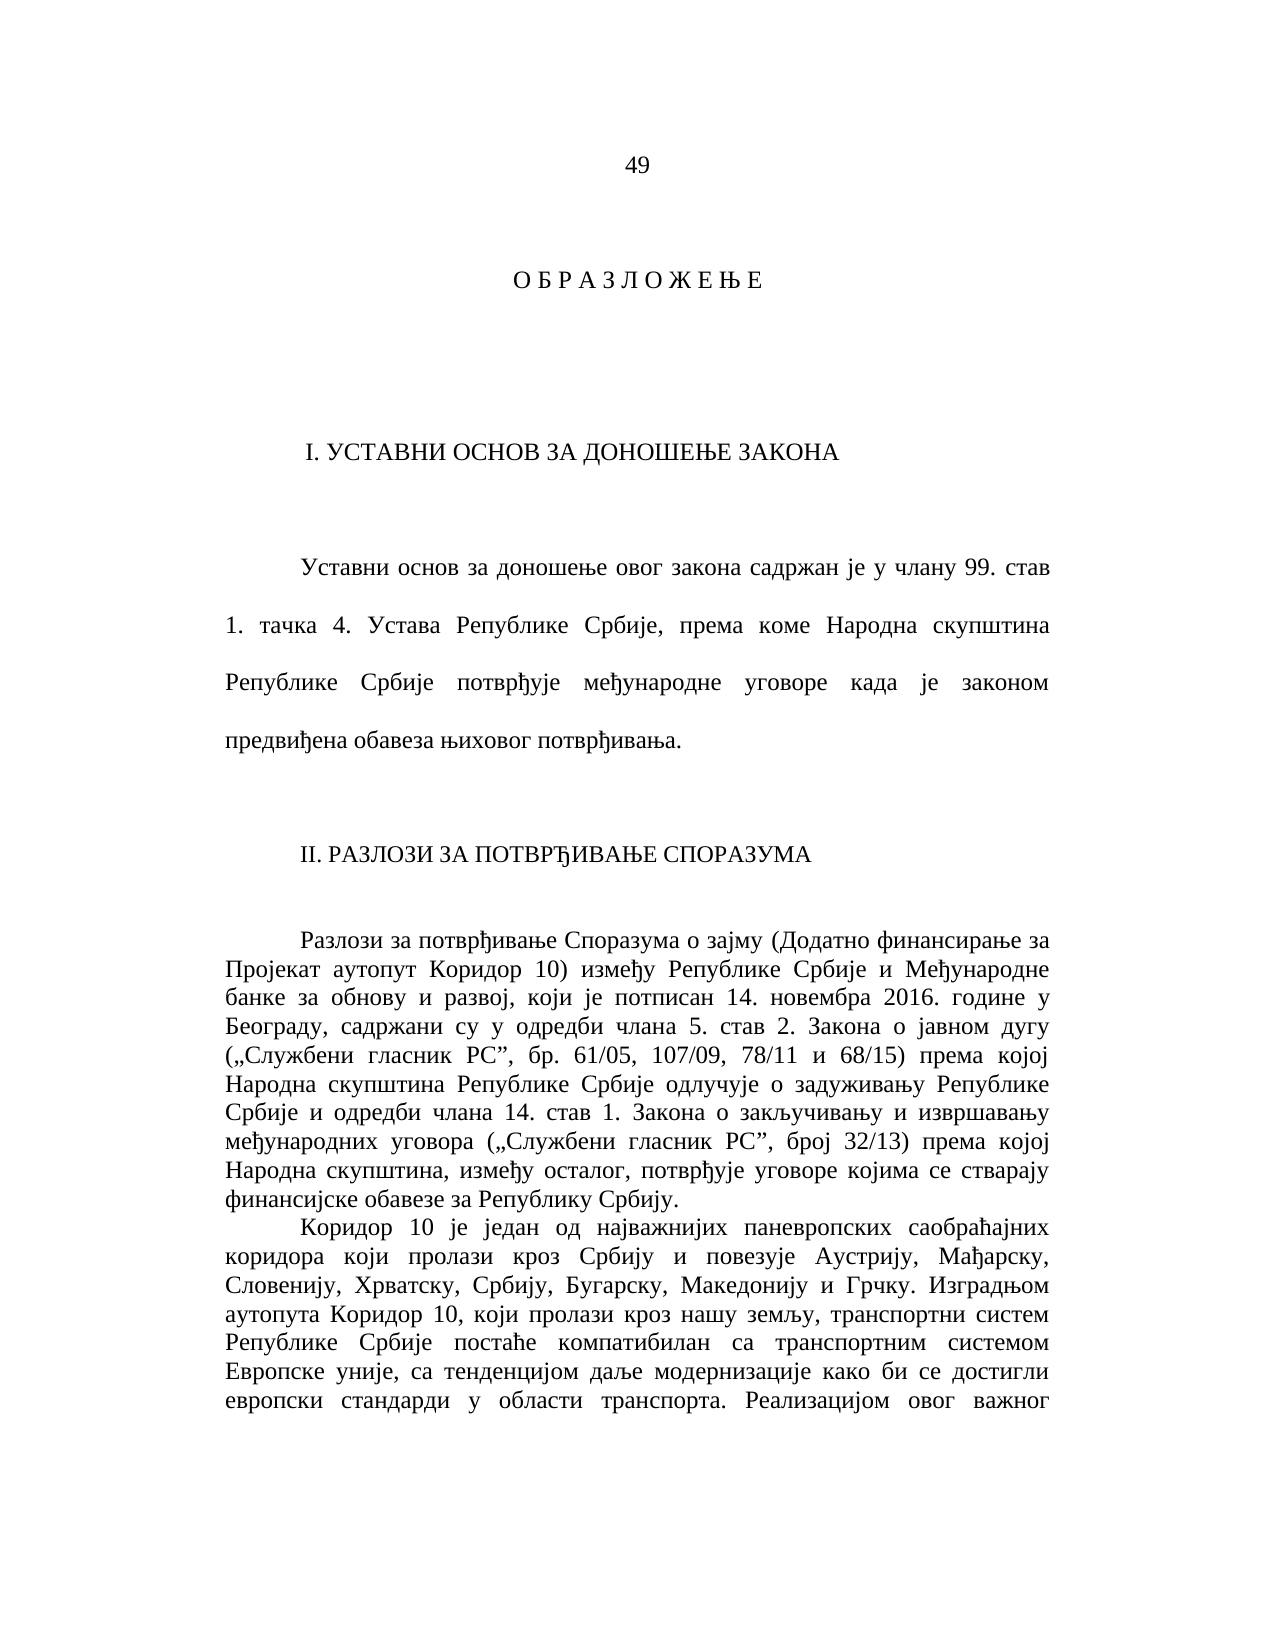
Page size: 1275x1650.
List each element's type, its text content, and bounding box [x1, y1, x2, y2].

text Разлози за потврђивање Споразума о зајму (Додатно финансирање за Пројекат аутопут Коридор 10) између Републике Србије и Међународне банке за обнову и развој, који је потписан 14. новембра 2016. године у Београду, садржани су у одредби члана 5. став 2. Закона о јавном дугу („Службени гласник РС”, бр. 61/05, 107/09, 78/11 и 68/15) према којој Народна скупштина Републике Србије одлучује о задуживању Републике Србије и одредби члана 14. став 1. Закона о закључивању и извршавању међународних уговора („Службени гласник РС”, број 32/13) према којој Народна скупштина, између осталог, потврђује уговоре којима се стварају финансијске обавезе за Републику Србију. [225, 925, 1050, 1212]
text О Б Р А З Л О Ж Е Њ Е [225, 265, 1050, 294]
text II. РАЗЛОЗИ ЗА ПОТВРЂИВАЊЕ СПОРАЗУМА [225, 840, 1050, 867]
text Уставни основ за доношење овог закона садржан је у члану 99. став 1. тачка 4. Устава Републике Србије, према коме Народна скупштина Републике Србије потврђује међународне уговоре када је законом предвиђена обавеза њиховог потврђивања. [225, 552, 1050, 754]
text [225, 1212, 1050, 1414]
text I. УСТАВНИ ОСНОВ ЗА ДОНОШЕЊЕ ЗАКОНА [225, 437, 1050, 466]
